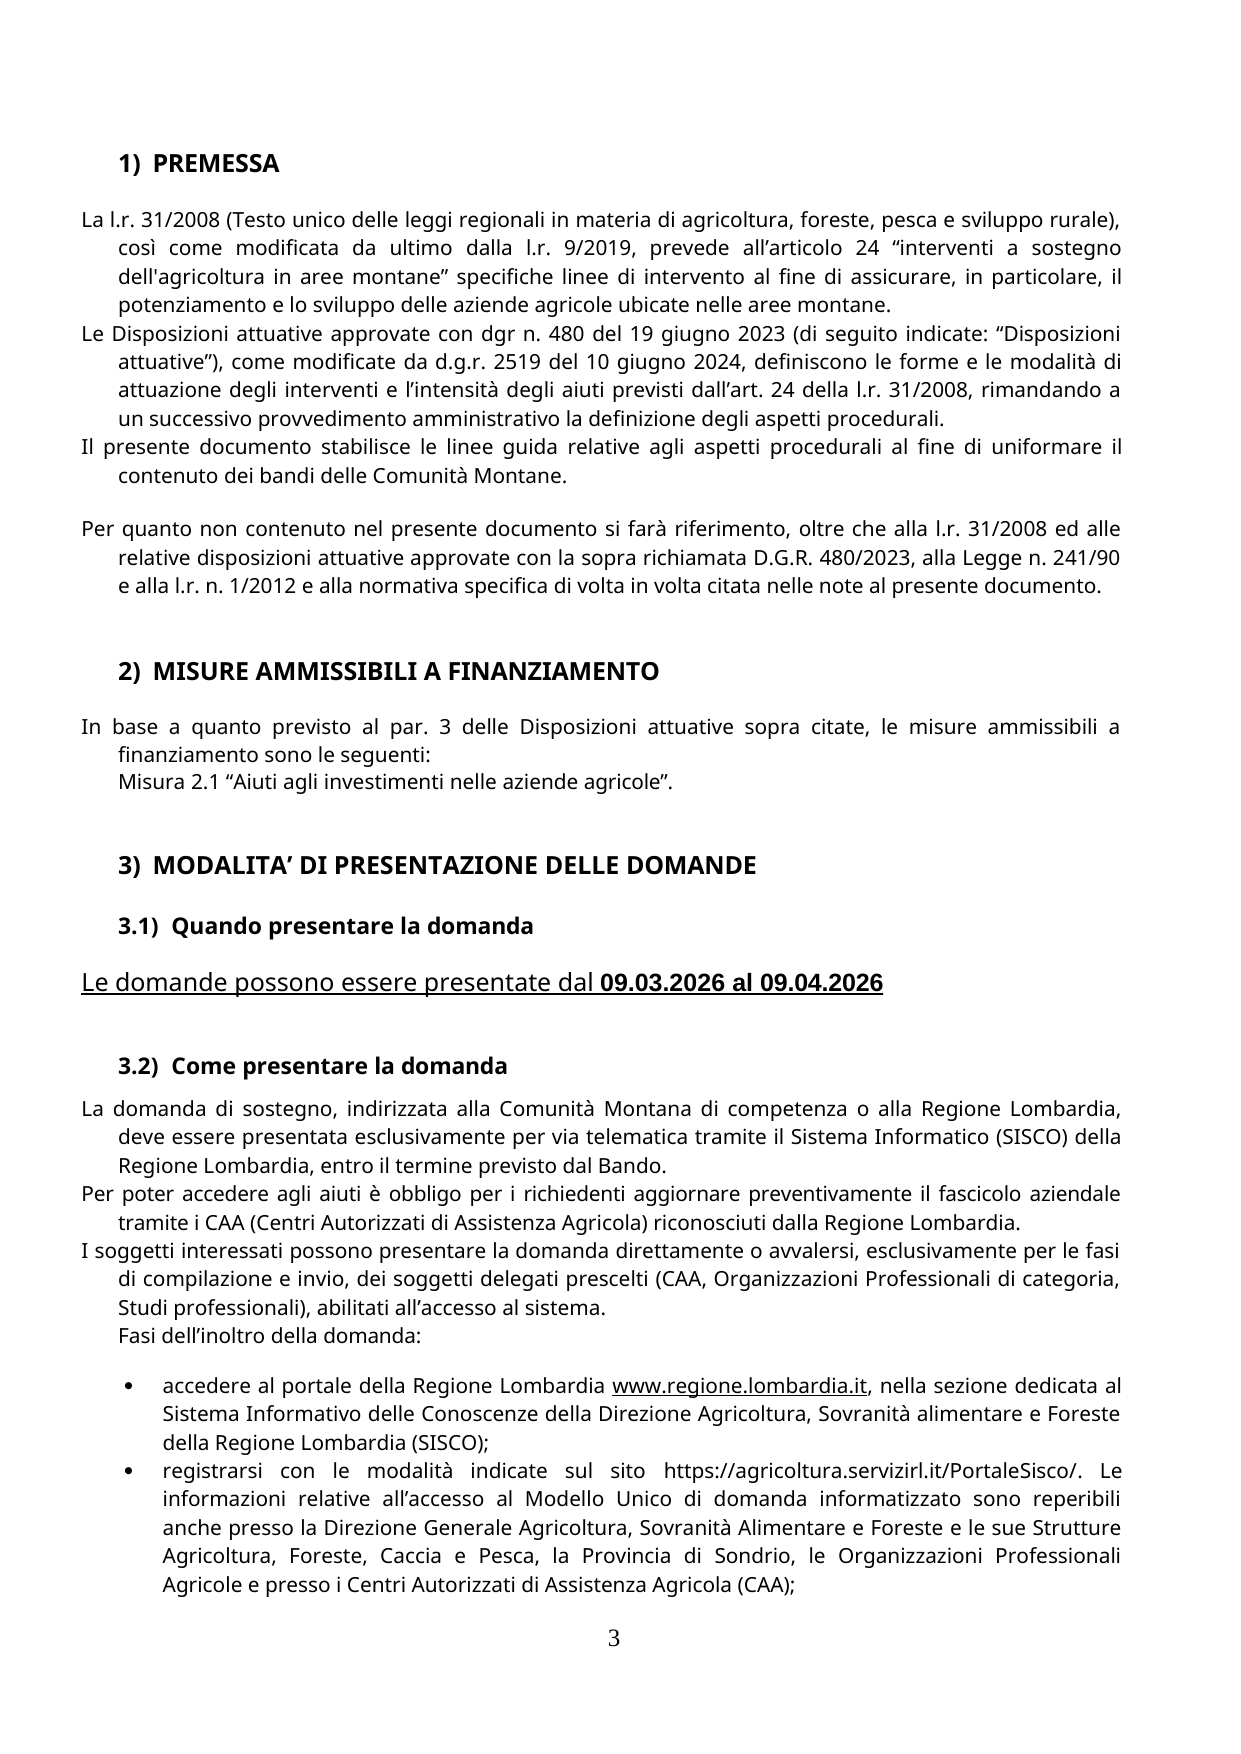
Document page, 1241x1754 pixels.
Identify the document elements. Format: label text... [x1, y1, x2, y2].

subtitle Come presentare la domanda [118, 1050, 1137, 1081]
text Per quanto non contenuto nel presente documento si farà riferimento, oltre che alla l.r. 31/2008 ed alle relative disposizioni attuative approvate con la sopra richiamata D.G.R. 480/2023, alla Legge n. 241/90 e alla l.r. n. 1/2012 e alla normativa specifica di volta in volta citata nelle note al presente documento. [81, 514, 1122, 599]
subtitle Quando presentare la domanda [118, 909, 1137, 941]
text Misura 2.1 “Aiuti agli investimenti nelle aziende agricole”. [118, 769, 1137, 794]
text Per poter accedere agli aiuti è obbligo per i richiedenti aggiornare preventivamente il fascicolo aziendale tramite i CAA (Centri Autorizzati di Assistenza Agricola) riconosciuti dalla Regione Lombardia. [81, 1179, 1121, 1236]
subtitle MODALITA’ DI PRESENTAZIONE DELLE DOMANDE [118, 848, 1137, 882]
subtitle MISURE AMMISSIBILI A FINANZIAMENTO [118, 653, 1137, 687]
text I soggetti interessati possono presentare la domanda direttamente o avvalersi, esclusivamente per le fasi di compilazione e invio, dei soggetti delegati prescelti (CAA, Organizzazioni Professionali di categoria, Studi professionali), abilitati all’accesso al sistema. [81, 1236, 1121, 1321]
subtitle PREMESSA [118, 146, 1137, 179]
list accedere al portale della Regione Lombardia www.regione.lombardia.it, nella sezione dedicata al Sistema Informativo delle Conoscenze della Direzione Agricoltura, Sovranità alimentare e Foreste della Regione Lombardia (SISCO); [125, 1371, 1122, 1456]
text Le Disposizioni attuative approvate con dgr n. 480 del 19 giugno 2023 (di seguito indicate: “Disposizioni attuative”), come modificate da d.g.r. 2519 del 10 giugno 2024, definiscono le forme e le modalità di attuazione degli interventi e l’intensità degli aiuti previsti dall’art. 24 della l.r. 31/2008, rimandando a un successivo provvedimento amministrativo la definizione degli aspetti procedurali. [81, 319, 1122, 432]
text Il presente documento stabilisce le linee guida relative agli aspetti procedurali al fine di uniformare il contenuto dei bandi delle Comunità Montane. [81, 432, 1122, 489]
text Le domande possono essere presentate dal 09.03.2026 al 09.04.2026 [81, 964, 1137, 999]
text La l.r. 31/2008 (Testo unico delle leggi regionali in materia di agricoltura, foreste, pesca e sviluppo rurale), così come modificata da ultimo dalla l.r. 9/2019, prevede all’articolo 24 “interventi a sostegno dell'agricoltura in aree montane” specifiche linee di intervento al fine di assicurare, in particolare, il potenziamento e lo sviluppo delle aziende agricole ubicate nelle aree montane. [81, 205, 1122, 319]
text Fasi dell’inoltro della domanda: [118, 1321, 1137, 1350]
list registrarsi con le modalità indicate sul sito https://agricoltura.servizirl.it/PortaleSisco/. Le informazioni relative all’accesso al Modello Unico di domanda informatizzato sono reperibili anche presso la Direzione Generale Agricoltura, Sovranità Alimentare e Foreste e le sue Strutture Agricoltura, Foreste, Caccia e Pesca, la Provincia di Sondrio, le Organizzazioni Professionali Agricole e presso i Centri Autorizzati di Assistenza Agricola (CAA); [125, 1456, 1122, 1598]
text La domanda di sostegno, indirizzata alla Comunità Montana di competenza o alla Regione Lombardia, deve essere presentata esclusivamente per via telematica tramite il Sistema Informatico (SISCO) della Regione Lombardia, entro il termine previsto dal Bando. [81, 1094, 1123, 1179]
text In base a quanto previsto al par. 3 delle Disposizioni attuative sopra citate, le misure ammissibili a finanziamento sono le seguenti: [81, 712, 1122, 769]
